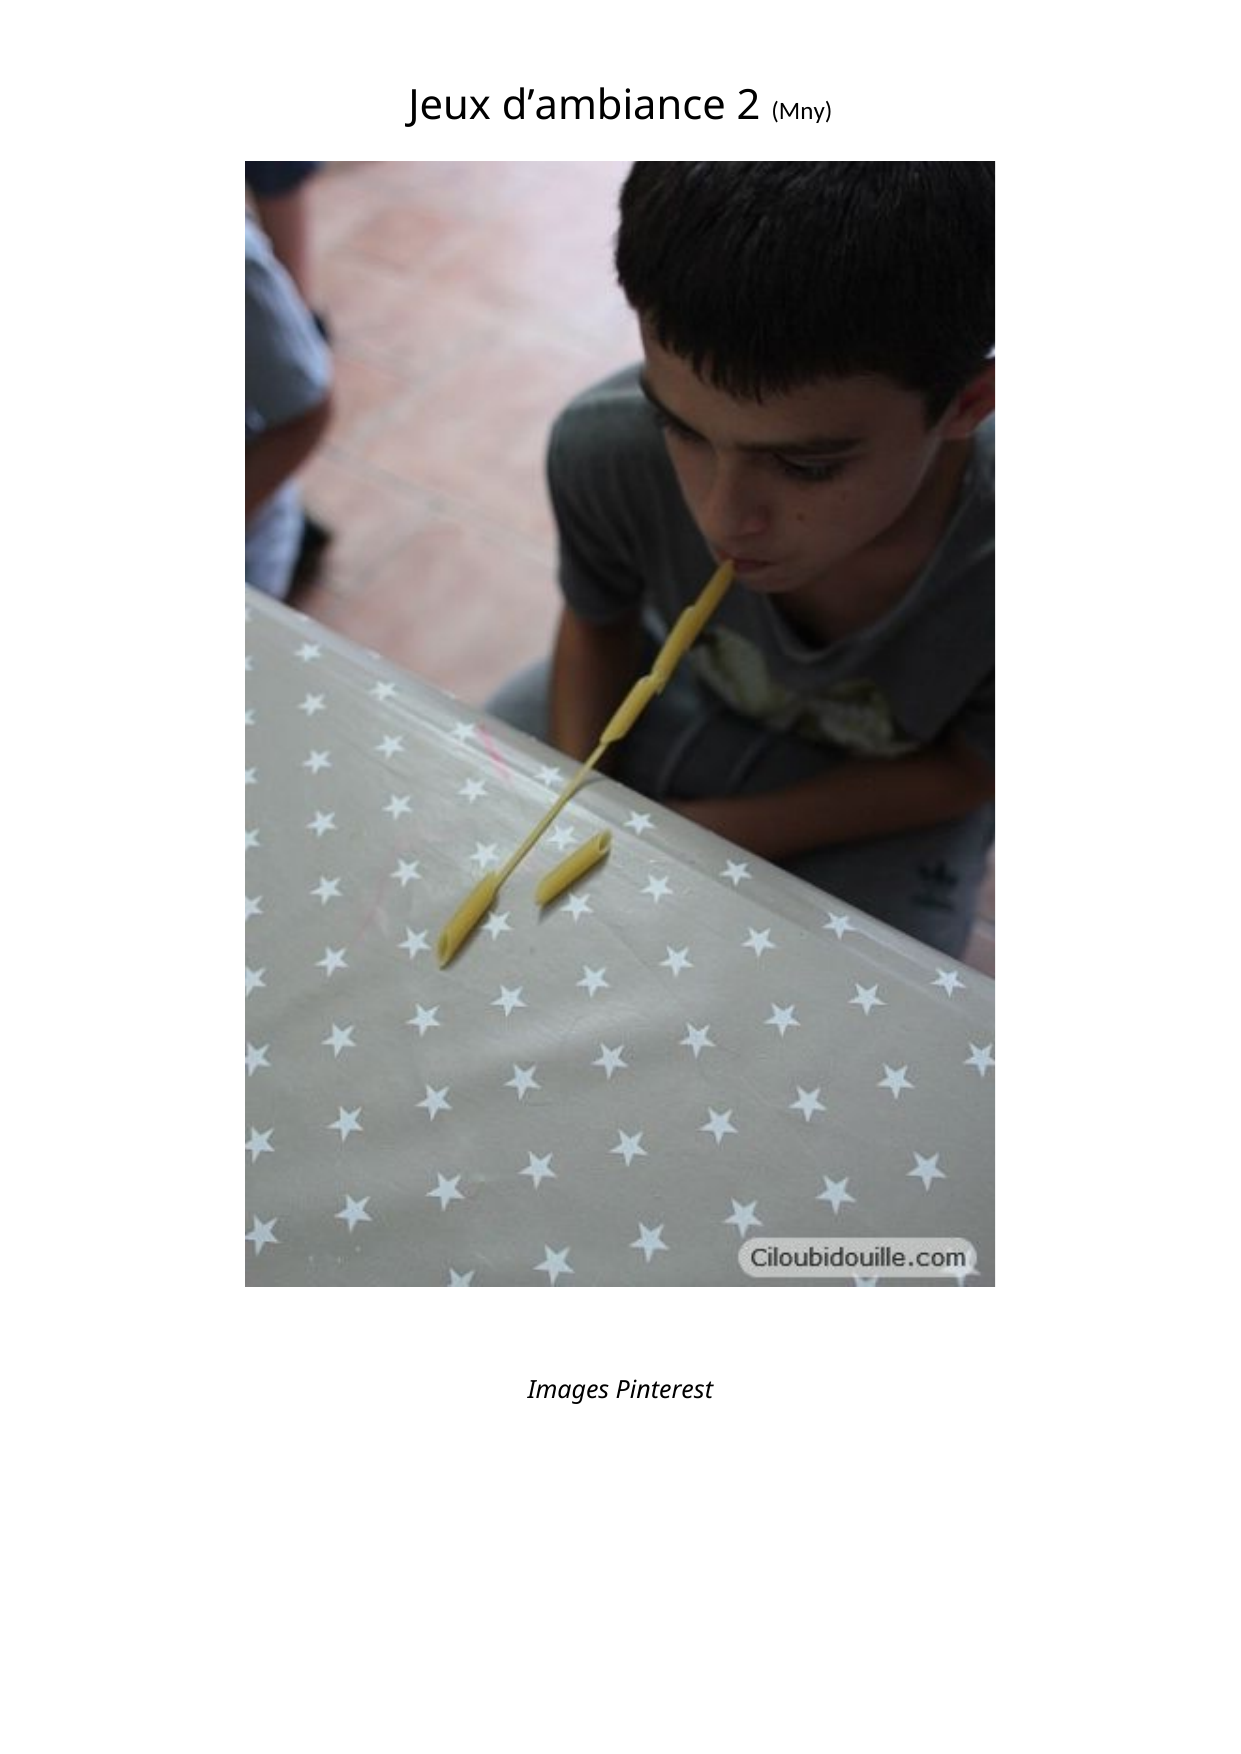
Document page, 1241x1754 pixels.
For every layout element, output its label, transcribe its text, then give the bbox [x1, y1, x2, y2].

text Images Pinterest [75, 1372, 1165, 1406]
text Jeux d’ambiance 2 (Mny) [75, 75, 1165, 132]
picture [245, 161, 996, 1287]
